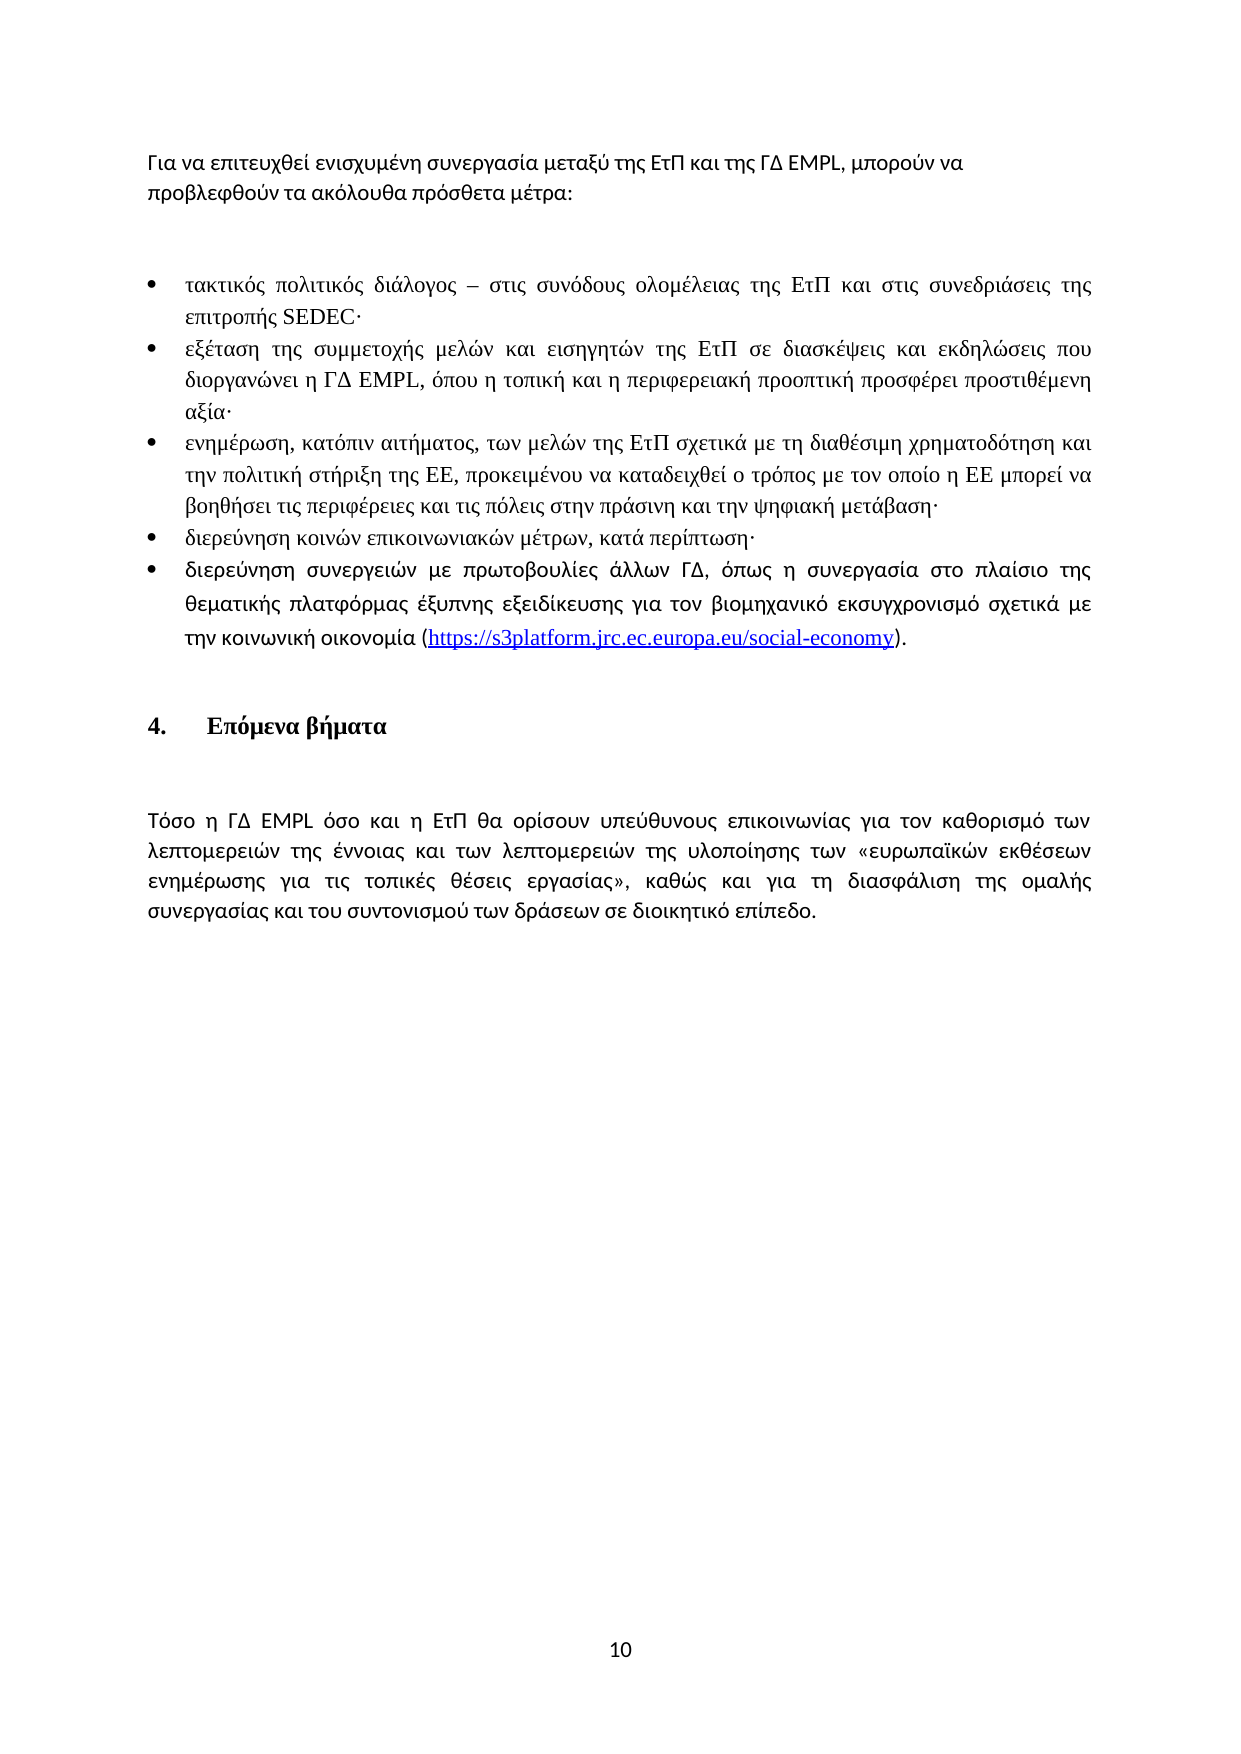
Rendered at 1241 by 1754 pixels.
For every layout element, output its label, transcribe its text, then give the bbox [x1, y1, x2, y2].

text Για να επιτευχθεί ενισχυμένη συνεργασία μεταξύ της ΕτΠ και της ΓΔ EMPL, μπορούν να προβλεφθούν τα ακόλουθα πρόσθετα μέτρα: [148, 148, 1093, 206]
list τακτικός πολιτικός διάλογος – στις συνόδους ολομέλειας της ΕτΠ και στις συνεδριάσεις της επιτροπής SEDEC· [148, 272, 1093, 329]
list εξέταση της συμμετοχής μελών και εισηγητών της ΕτΠ σε διασκέψεις και εκδηλώσεις που διοργανώνει η ΓΔ EMPL, όπου η τοπική και η περιφερειακή προοπτική προσφέρει προστιθέμενη αξία· [148, 335, 1093, 424]
list ενημέρωση, κατόπιν αιτήματος, των μελών της ΕτΠ σχετικά με τη διαθέσιμη χρηματοδότηση και την πολιτική στήριξη της ΕΕ, προκειμένου να καταδειχθεί ο τρόπος με τον οποίο η ΕΕ μπορεί να βοηθήσει τις περιφέρειες και τις πόλεις στην πράσινη και την ψηφιακή μετάβαση· [148, 429, 1093, 519]
subtitle 4. Επόμενα βήματα [148, 711, 1093, 740]
text Τόσο η ΓΔ EMPL όσο και η ΕτΠ θα ορίσουν υπεύθυνους επικοινωνίας για τον καθορισμό των λεπτομερειών της έννοιας και των λεπτομερειών της υλοποίησης των «ευρωπαϊκών εκθέσεων ενημέρωσης για τις τοπικές θέσεις εργασίας», καθώς και για τη διασφάλιση της ομαλής συνεργασίας και του συντονισμού των δράσεων σε διοικητικό επίπεδο. [148, 806, 1093, 925]
list διερεύνηση συνεργειών με πρωτοβουλίες άλλων ΓΔ, όπως η συνεργασία στο πλαίσιο της θεματικής πλατφόρμας έξυπνης εξειδίκευσης για τον βιομηχανικό εκσυγχρονισμό σχετικά με την κοινωνική οικονομία (https://s3platform.jrc.ec.europa.eu/social-economy). [148, 556, 1093, 651]
list διερεύνηση κοινών επικοινωνιακών μέτρων, κατά περίπτωση· [148, 524, 1093, 550]
